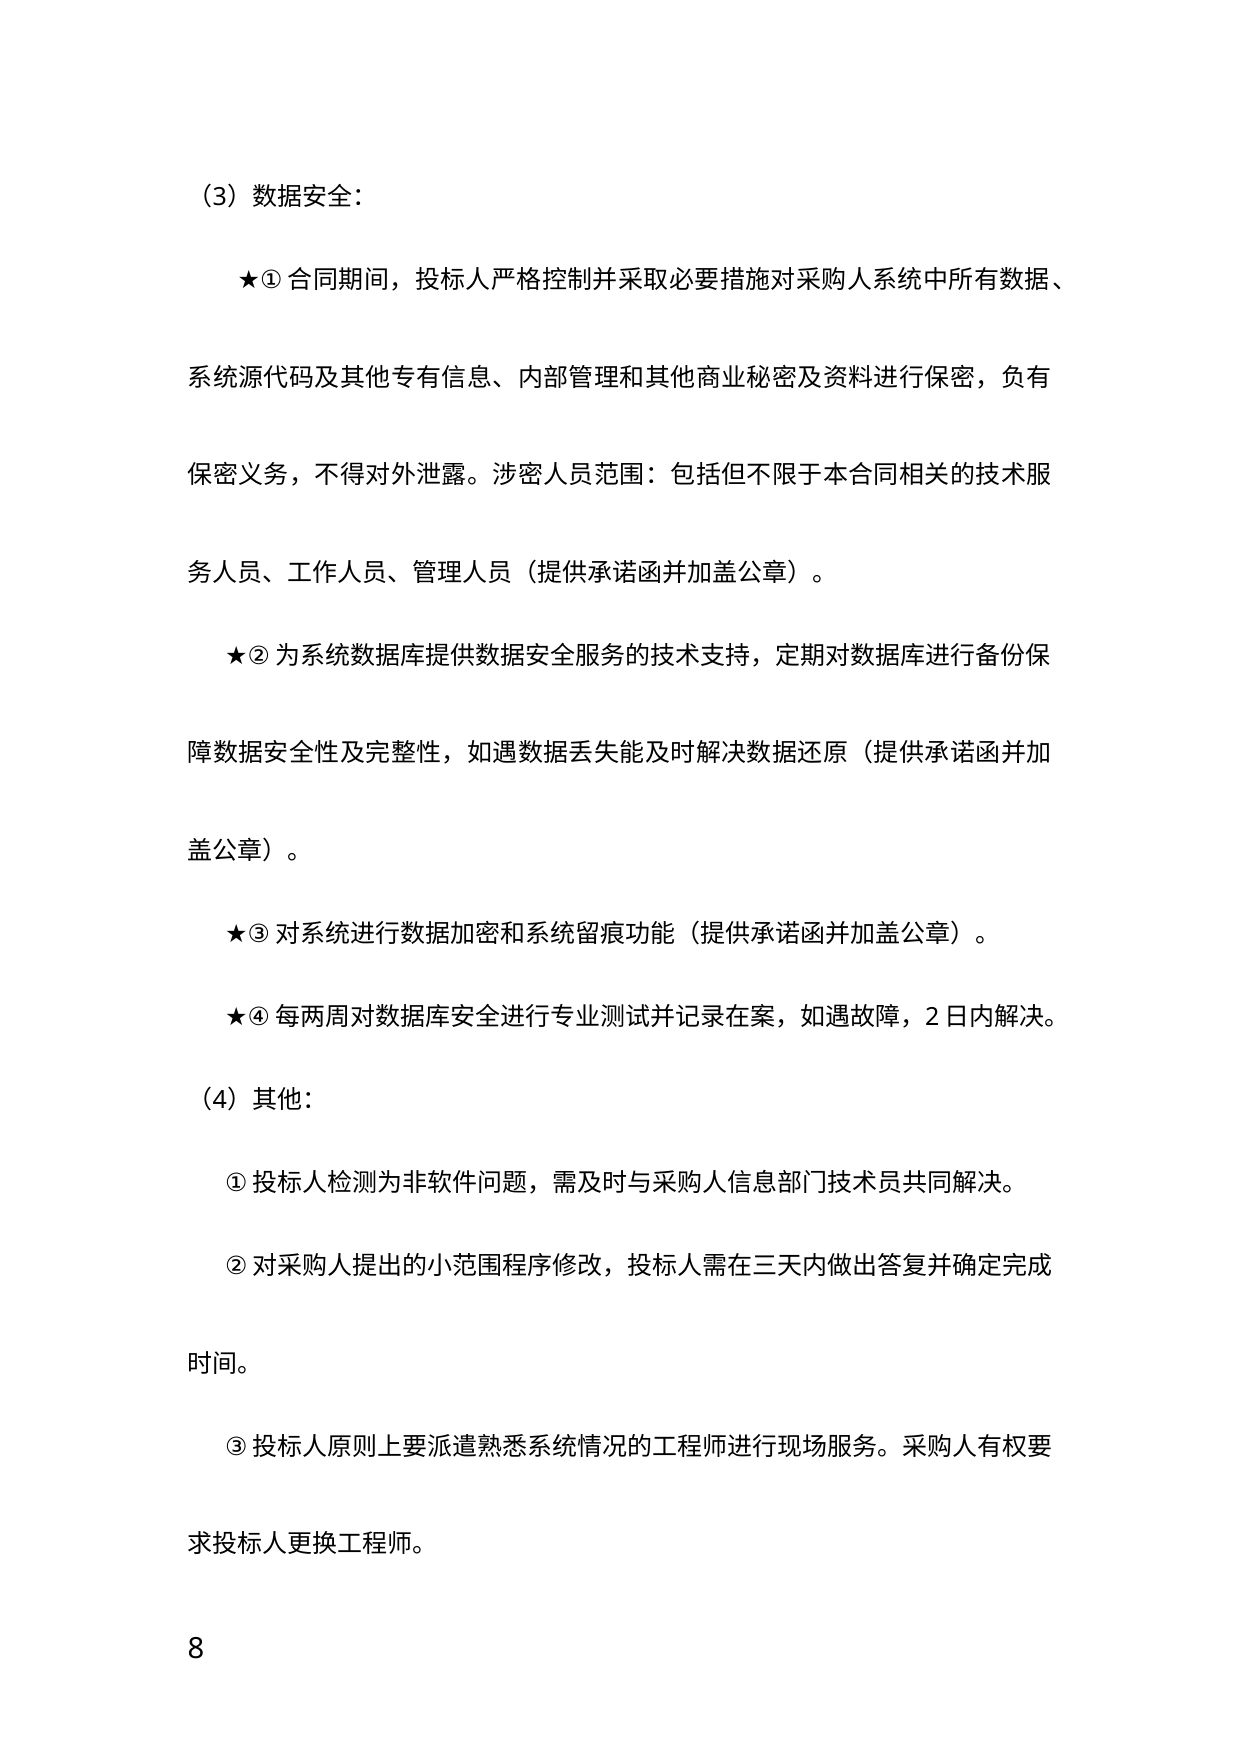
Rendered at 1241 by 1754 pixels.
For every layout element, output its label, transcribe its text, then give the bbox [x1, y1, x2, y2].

text （3）数据安全： [187, 162, 1053, 227]
text ③投标人原则上要派遣熟悉系统情况的工程师进行现场服务。采购人有权要求投标人更换工程师。 [187, 1412, 1053, 1574]
text ①投标人检测为非软件问题，需及时与采购人信息部门技术员共同解决。 [187, 1148, 1053, 1213]
text （4）其他： [187, 1065, 1053, 1130]
text ★②为系统数据库提供数据安全服务的技术支持，定期对数据库进行备份保障数据安全性及完整性，如遇数据丢失能及时解决数据还原（提供承诺函并加盖公章）。 [187, 621, 1053, 881]
text ②对采购人提出的小范围程序修改，投标人需在三天内做出答复并确定完成时间。 [187, 1231, 1053, 1394]
text ★④每两周对数据库安全进行专业测试并记录在案，如遇故障，2日内解决。 [187, 982, 1053, 1047]
text ★①合同期间，投标人严格控制并采取必要措施对采购人系统中所有数据、系统源代码及其他专有信息、内部管理和其他商业秘密及资料进行保密，负有保密义务，不得对外泄露。涉密人员范围：包括但不限于本合同相关的技术服务人员、工作人员、管理人员（提供承诺函并加盖公章）。 [187, 245, 1053, 603]
text ★③对系统进行数据加密和系统留痕功能（提供承诺函并加盖公章）。 [187, 899, 1053, 964]
